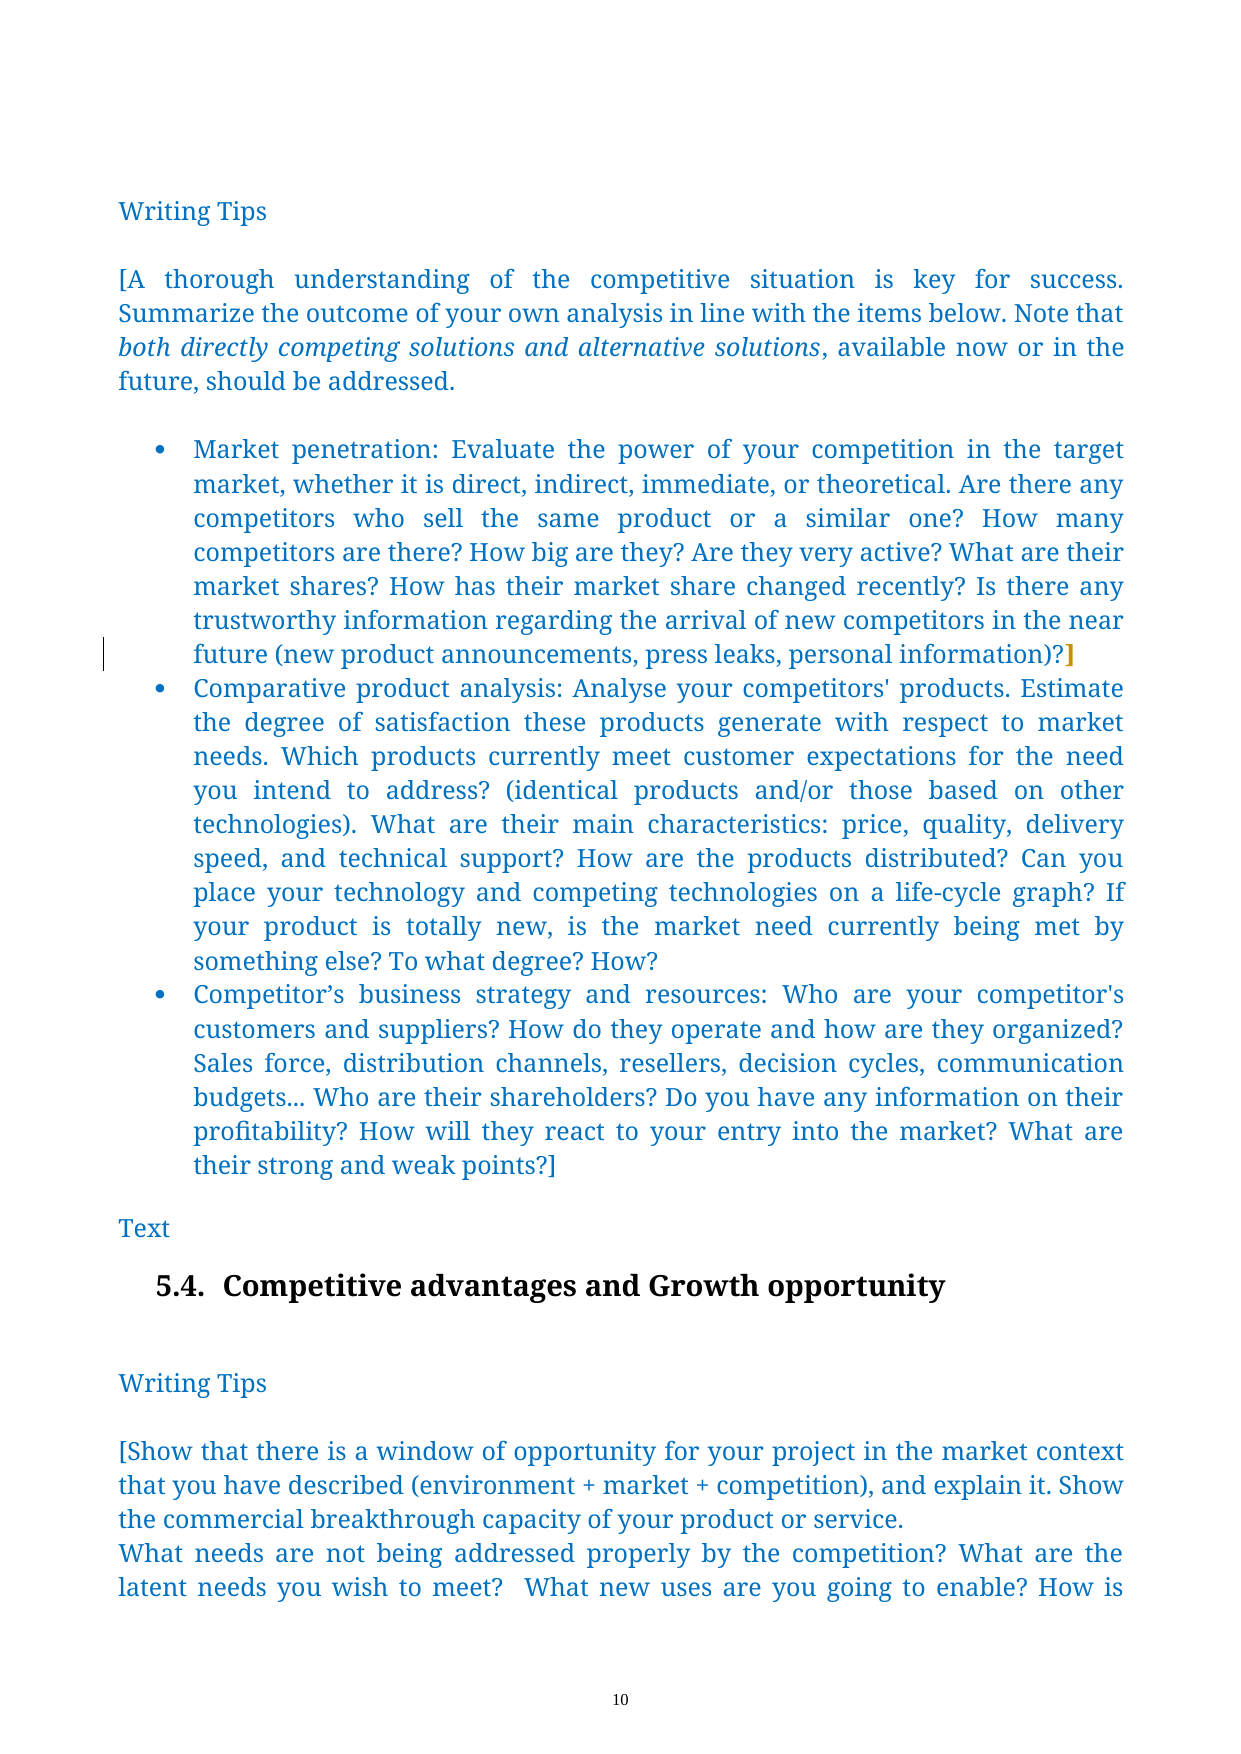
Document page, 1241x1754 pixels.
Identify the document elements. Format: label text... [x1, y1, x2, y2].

list Market penetration: Evaluate the power of your competition in the target market, whether it is direct, indirect, immediate, or theoretical. Are there any competitors who sell the same product or a similar one? How many competitors are there? How big are they? Are they very active? What are their market shares? How has their market share changed recently? Is there any trustworthy information regarding the arrival of new competitors in the near future (new product announcements, press leaks, personal information)?] [156, 432, 1125, 671]
text Writing Tips [118, 194, 1125, 228]
text Writing Tips [118, 1365, 1125, 1399]
text Text [118, 1210, 1125, 1244]
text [118, 1536, 1125, 1604]
text [A thorough understanding of the competitive situation is key for success. Summarize the outcome of your own analysis in line with the items below. Note that both directly competing solutions and alternative solutions, available now or in the future, should be addressed. [118, 262, 1125, 398]
subtitle Competitive advantages and Growth opportunity [156, 1265, 1125, 1305]
list Competitor’s business strategy and resources: Who are your competitor's customers and suppliers? How do they operate and how are they organized? Sales force, distribution channels, resellers, decision cycles, communication budgets... Who are their shareholders? Do you have any information on their profitability? How will they react to your entry into the market? What are their strong and weak points?] [156, 977, 1125, 1182]
list Comparative product analysis: Analyse your competitors' products. Estimate the degree of satisfaction these products generate with respect to market needs. Which products currently meet customer expectations for the need you intend to address? (identical products and/or those based on other technologies). What are their main characteristics: price, quality, delivery speed, and technical support? How are the products distributed? Can you place your technology and competing technologies on a life-cycle graph? If your product is totally new, is the market need currently being met by something else? To what degree? How? [156, 671, 1125, 977]
text [Show that there is a window of opportunity for your project in the market context that you have described (environment + market + competition), and explain it. Show the commercial breakthrough capacity of your product or service. [118, 1433, 1125, 1536]
